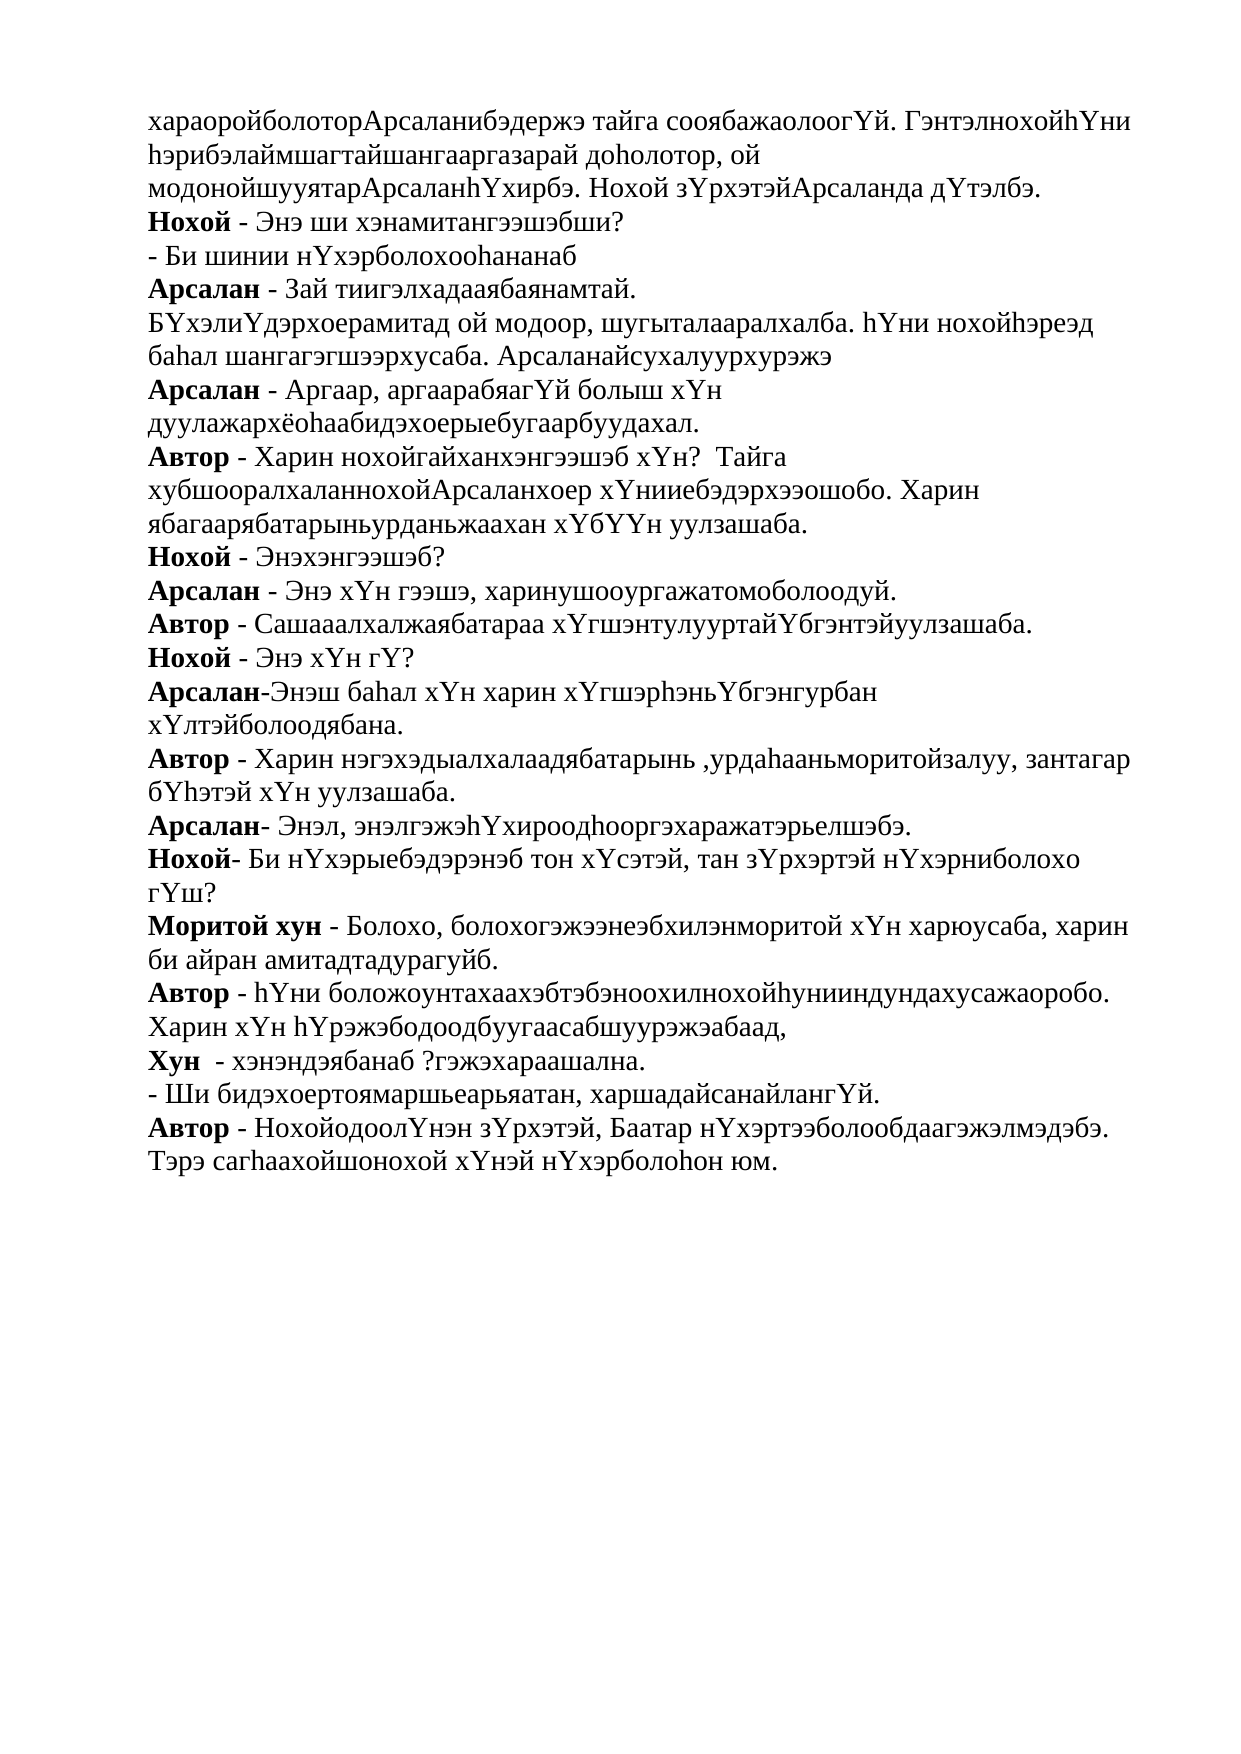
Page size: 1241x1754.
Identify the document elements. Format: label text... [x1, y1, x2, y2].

text Автор - hYни боложоунтахаахэбтэбэноохилнохойhунииндундахусажаоробо. Харин хYн hYрэжэбодоодбуугаасабшуурэжэабаад, [148, 976, 1137, 1043]
text Автор - Харин нэгэхэдыалхалаадябатарынь ,урдаhааньморитойзалуу, зантагар бYhэтэй хYн уулзашаба. [148, 741, 1137, 808]
text Арсалан- Энэл, энэлгэжэhYхироодhооргэхаражатэрьелшэбэ. [148, 808, 1137, 841]
text Автор - НохойодоолYнэн зYрхэтэй, Баатар нYхэртээболообдаагэжэлмэдэбэ. Тэрэ сагhаахойшонохой хYнэй нYхэрболоhон юм. [148, 1110, 1137, 1177]
text Нохой - Энэ хYн гY? [148, 640, 1137, 674]
text Арсалан-Энэш баhал хYн харин хYгшэрhэньYбгэнгурбан хYлтэйболоодябана. [148, 674, 1137, 741]
text Арсалан - Аргаар, аргаарабяагYй болыш хYн дуулажархёоhаабидэхоерыебугаарбуудахал. [148, 372, 1137, 439]
text Нохой - Энэхэнгээшэб? [148, 539, 1137, 573]
text БYхэлиYдэрхоерамитад ой модоор, шугыталааралхалба. hYни нохойhэреэд баhал шангагэгшээрхусаба. Арсаланайсухалуурхурэжэ [148, 305, 1137, 372]
text - Ши бидэхоертоямаршьеарьяатан, харшадайсанайлангYй. [148, 1076, 1137, 1110]
text Нохой- Би нYхэрыебэдэрэнэб тон хYсэтэй, тан зYрхэртэй нYхэрниболохо гYш? [148, 841, 1137, 908]
text Нохой - Энэ ши хэнамитангээшэбши? [148, 204, 1137, 238]
text Автор - Харин нохойгайханхэнгээшэб хYн? Тайга хyбшооралхаланнохойАрсаланхоер хYнииебэдэрхээошобо. Харин ябагаарябатарыньурданьжаахан хYбYYн уулзашаба. [148, 439, 1137, 539]
text Арсалан - Зай тиигэлхадааябаянамтай. [148, 271, 1137, 305]
text Автор - Сашааалхалжаябатараа хYгшэнтулууртайYбгэнтэйуулзашаба. [148, 607, 1137, 640]
text Моритой хун - Болохо, болохогэжээнеэбхилэнморитой хYн харюусаба, харин би айран амитадтадурагуйб. [148, 908, 1137, 976]
text Арсалан - Энэ хYн гээшэ, харинушооургажатомоболоодуй. [148, 573, 1137, 607]
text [148, 103, 1137, 204]
text Хун - хэнэндэябанаб ?гэжэхараашална. [148, 1043, 1137, 1076]
text - Би шинии нYхэрболохооhананаб [148, 238, 1137, 271]
